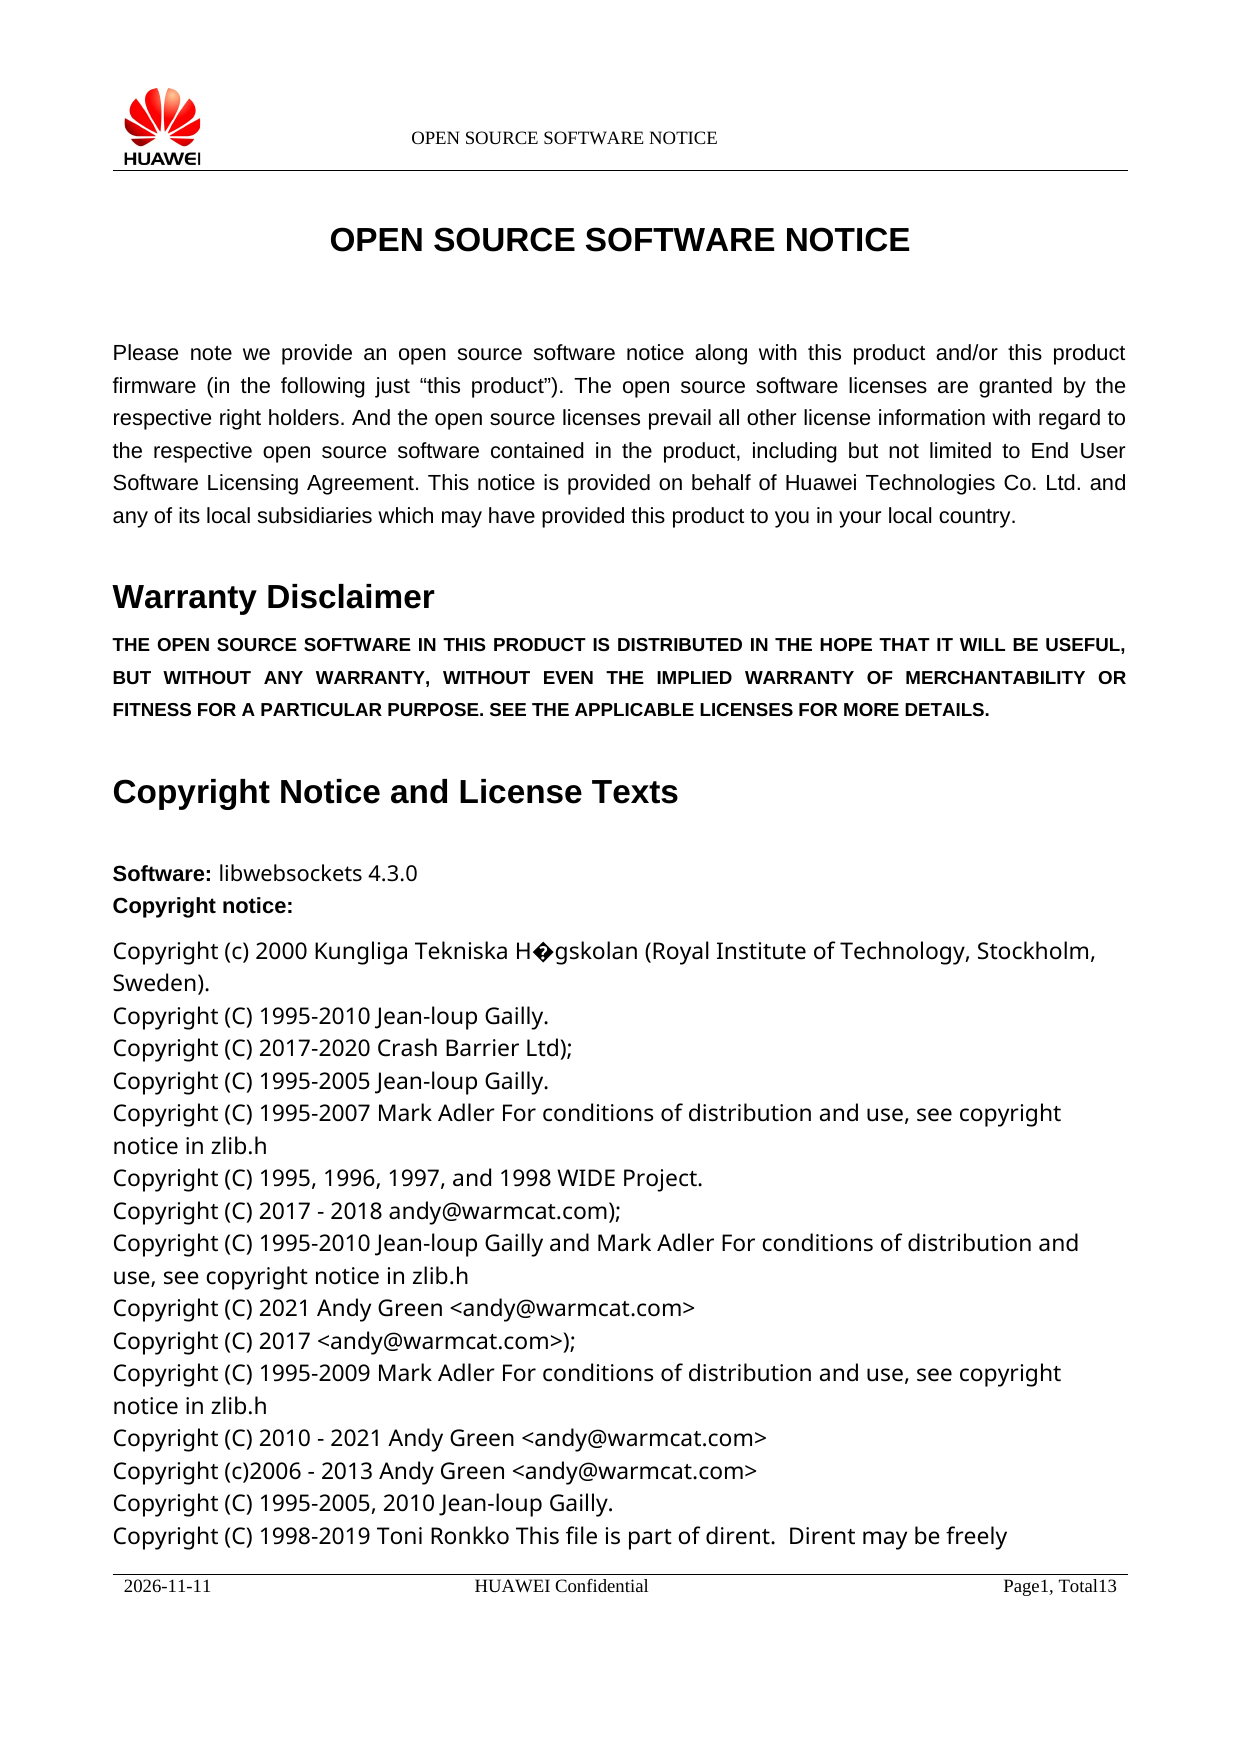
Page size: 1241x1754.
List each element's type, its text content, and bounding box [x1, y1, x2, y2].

text Copyright notice: [112, 889, 1128, 921]
text Please note we provide an open source software notice along with this product and/or this product firmware (in the following just “this product”). The open source software licenses are granted by the respective right holders. And the open source licenses prevail all other license information with regard to the respective open source software contained in the product, including but not limited to End User Software Licensing Agreement. This notice is provided on behalf of Huawei Technologies Co. Ltd. and any of its local subsidiaries which may have provided this product to you in your local country. [112, 336, 1128, 531]
text Warranty Disclaimer [112, 564, 1128, 629]
title Software: libwebsockets 4.3.0 [112, 856, 1128, 889]
picture [124, 88, 201, 165]
text The open source software in this product is distributed in the hope that it will be useful, but WITHOUT ANY WARRANTY, without even the implied warranty of MERCHANTABILITY or FITNESS FOR A PARTICULAR PURPOSE. See the applicable licenses for more details. [112, 629, 1128, 726]
text Copyright Notice and License Texts [112, 759, 1128, 824]
text OPEN SOURCE SOFTWARE NOTICE [112, 206, 1128, 271]
